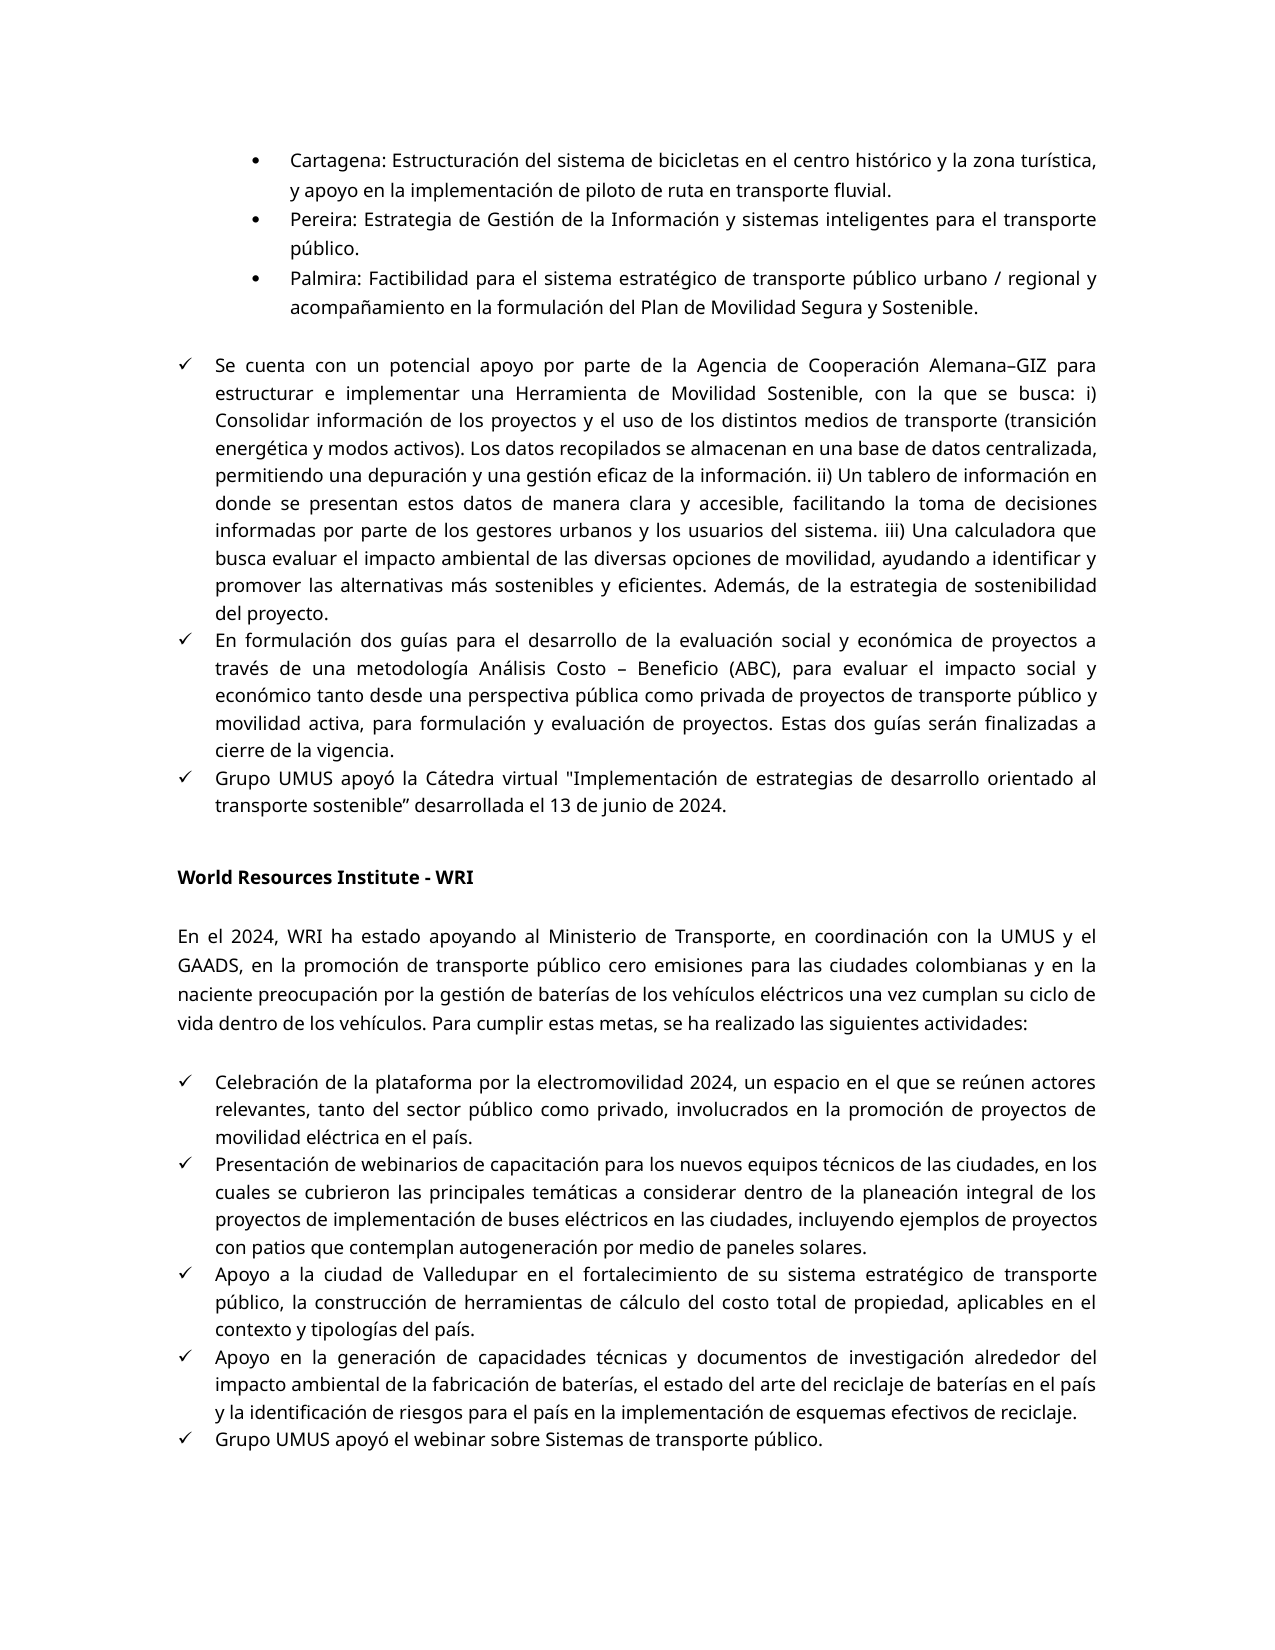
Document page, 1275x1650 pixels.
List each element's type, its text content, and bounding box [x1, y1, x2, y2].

list Grupo UMUS apoyó el webinar sobre Sistemas de transporte público. [177, 1427, 1098, 1452]
list Apoyo en la generación de capacidades técnicas y documentos de investigación alrededor del impacto ambiental de la fabricación de baterías, el estado del arte del reciclaje de baterías en el país y la identificación de riesgos para el país en la implementación de esquemas efectivos de reciclaje. [177, 1344, 1098, 1425]
list En formulación dos guías para el desarrollo de la evaluación social y económica de proyectos a través de una metodología Análisis Costo – Beneficio (ABC), para evaluar el impacto social y económico tanto desde una perspectiva pública como privada de proyectos de transporte público y movilidad activa, para formulación y evaluación de proyectos. Estas dos guías serán finalizadas a cierre de la vigencia. [177, 628, 1098, 763]
list Presentación de webinarios de capacitación para los nuevos equipos técnicos de las ciudades, en los cuales se cubrieron las principales temáticas a considerar dentro de la planeación integral de los proyectos de implementación de buses eléctricos en las ciudades, incluyendo ejemplos de proyectos con patios que contemplan autogeneración por medio de paneles solares. [177, 1152, 1098, 1260]
list Celebración de la plataforma por la electromovilidad 2024, un espacio en el que se reúnen actores relevantes, tanto del sector público como privado, involucrados en la promoción de proyectos de movilidad eléctrica en el país. [177, 1069, 1098, 1150]
list Palmira: Factibilidad para el sistema estratégico de transporte público urbano / regional y acompañamiento en la formulación del Plan de Movilidad Segura y Sostenible. [252, 265, 1098, 320]
list Pereira: Estrategia de Gestión de la Información y sistemas inteligentes para el transporte público. [252, 206, 1098, 261]
list Apoyo a la ciudad de Valledupar en el fortalecimiento de su sistema estratégico de transporte público, la construcción de herramientas de cálculo del costo total de propiedad, aplicables en el contexto y tipologías del país. [177, 1262, 1098, 1342]
list Se cuenta con un potencial apoyo por parte de la Agencia de Cooperación Alemana–GIZ para estructurar e implementar una Herramienta de Movilidad Sostenible, con la que se busca: i) Consolidar información de los proyectos y el uso de los distintos medios de transporte (transición energética y modos activos). Los datos recopilados se almacenan en una base de datos centralizada, permitiendo una depuración y una gestión eficaz de la información. ii) Un tablero de información en donde se presentan estos datos de manera clara y accesible, facilitando la toma de decisiones informadas por parte de los gestores urbanos y los usuarios del sistema. iii) Una calculadora que busca evaluar el impacto ambiental de las diversas opciones de movilidad, ayudando a identificar y promover las alternativas más sostenibles y eficientes. Además, de la estrategia de sostenibilidad del proyecto. [177, 353, 1098, 626]
text En el 2024, WRI ha estado apoyando al Ministerio de Transporte, en coordinación con la UMUS y el GAADS, en la promoción de transporte público cero emisiones para las ciudades colombianas y en la naciente preocupación por la gestión de baterías de los vehículos eléctricos una vez cumplan su ciclo de vida dentro de los vehículos. Para cumplir estas metas, se ha realizado las siguientes actividades: [177, 923, 1098, 1036]
list Cartagena: Estructuración del sistema de bicicletas en el centro histórico y la zona turística, y apoyo en la implementación de piloto de ruta en transporte fluvial. [252, 148, 1098, 203]
text World Resources Institute - WRI [177, 864, 1098, 890]
list Grupo UMUS apoyó la Cátedra virtual "Implementación de estrategias de desarrollo orientado al transporte sostenible” desarrollada el 13 de junio de 2024. [177, 765, 1098, 818]
